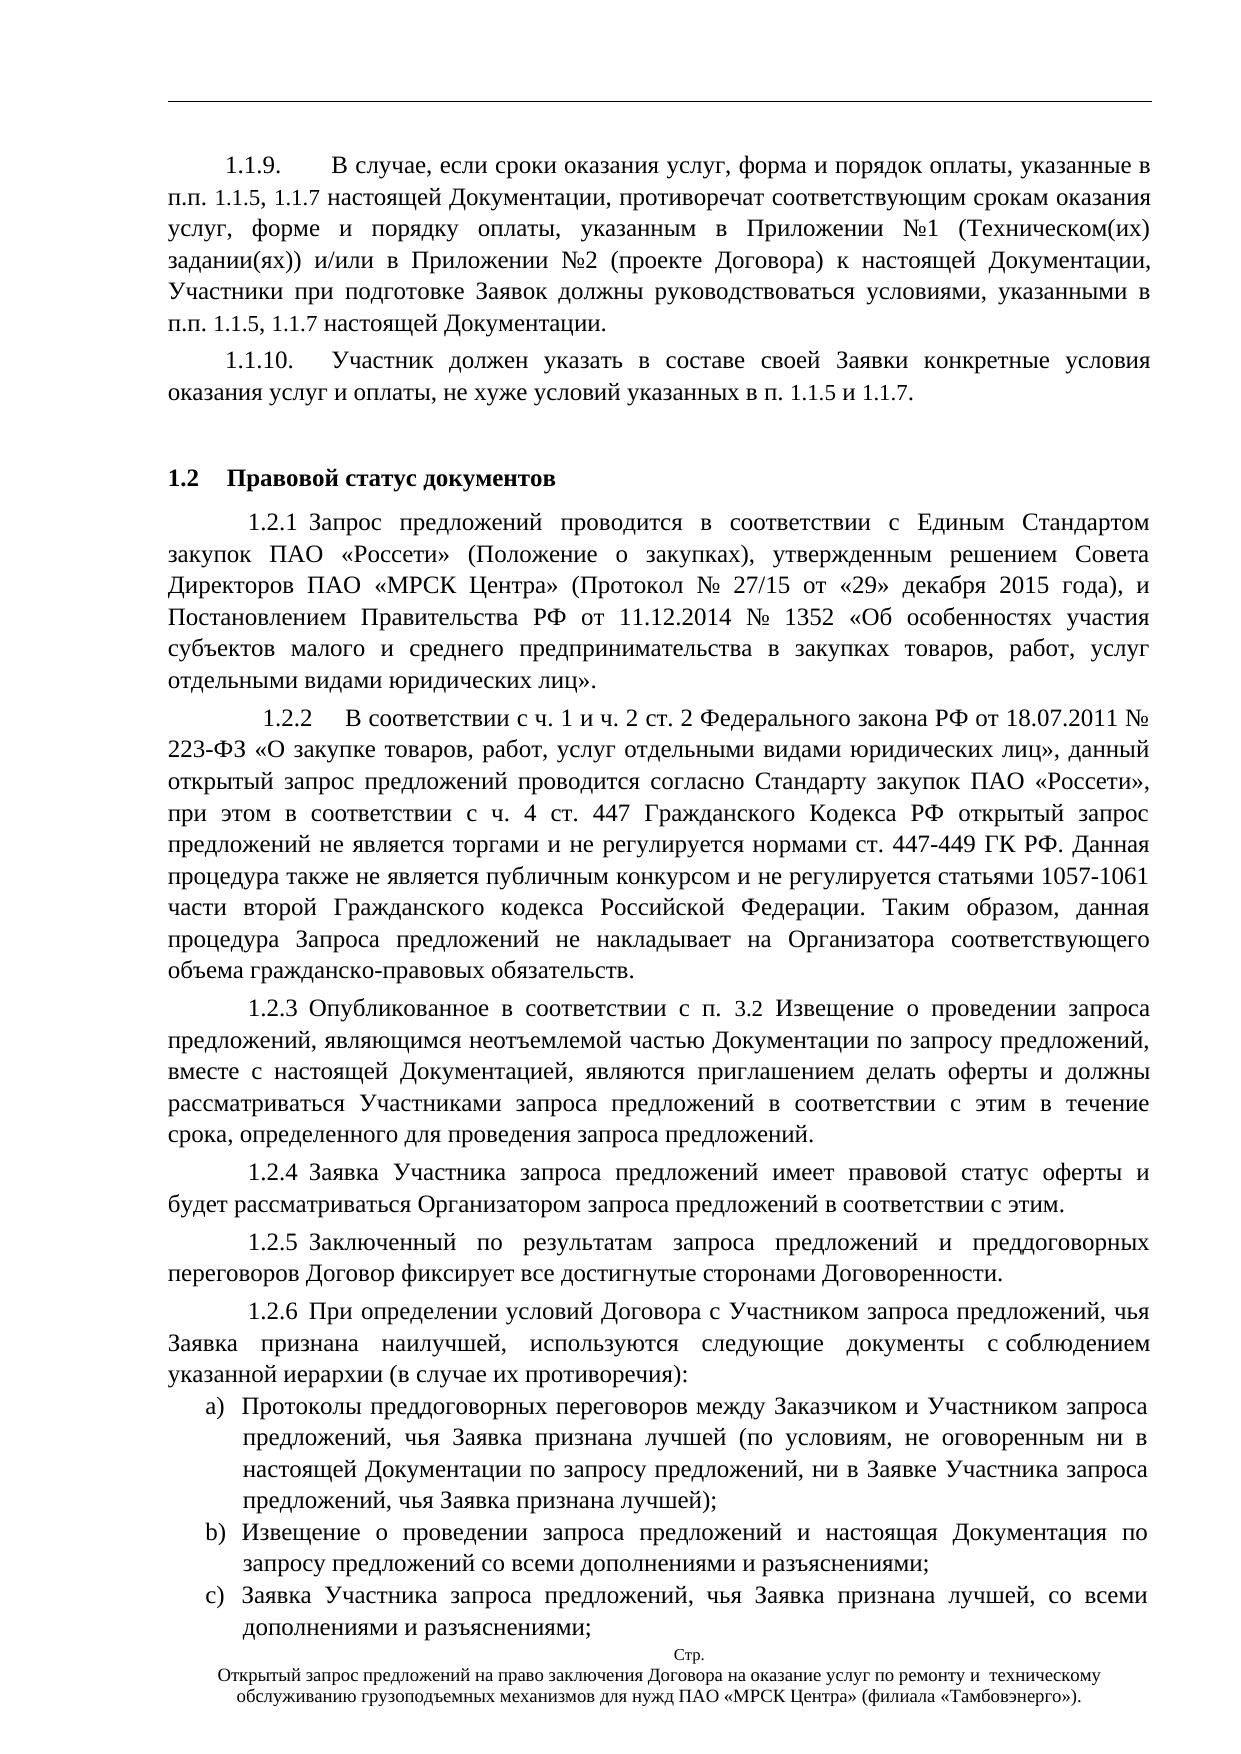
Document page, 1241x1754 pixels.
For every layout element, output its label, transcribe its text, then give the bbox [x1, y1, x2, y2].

list Заявка Участника запроса предложений имеет правовой статус оферты и будет рассматриваться Организатором запроса предложений в соответствии с этим. [168, 1157, 1150, 1218]
list Запрос предложений проводится в соответствии с Единым Стандартом закупок ПАО «Россети» (Положение о закупках), утвержденным решением Совета Директоров ПАО «МРСК Центра» (Протокол № 27/15 от «29» декабря 2015 года), и Постановлением Правительства РФ от 11.12.2014 № 1352 «Об особенностях участия субъектов малого и среднего предпринимательства в закупках товаров, работ, услуг отдельными видами юридических лиц». [168, 507, 1150, 694]
list Заключенный по результатам запроса предложений и преддоговорных переговоров Договор фиксирует все достигнутые сторонами Договоренности. [168, 1227, 1150, 1287]
list Заявка Участника запроса предложений, чья Заявка признана лучшей, со всеми дополнениями и разъяснениями; [205, 1580, 1148, 1640]
list В соответствии с ч. 1 и ч. 2 ст. 2 Федерального закона РФ от 18.07.2011 № 223-ФЗ «О закупке товаров, работ, услуг отдельными видами юридических лиц», данный открытый запрос предложений проводится согласно Стандарту закупок ПАО «Россети», при этом в соответствии с ч. 4 ст. 447 Гражданского Кодекса РФ открытый запрос предложений не является торгами и не регулируется нормами ст. 447-449 ГК РФ. Данная процедура также не является публичным конкурсом и не регулируется статьями 1057-1061 части второй Гражданского кодекса Российской Федерации. Таким образом, данная процедура Запроса предложений не накладывает на Организатора соответствующего объема гражданско-правовых обязательств. [168, 703, 1150, 984]
list Участник должен указать в составе своей Заявки конкретные условия оказания услуг и оплаты, не хуже условий указанных в п. 1.1.5 и 1.1.7. [168, 346, 1152, 406]
list Опубликованное в соответствии с п. 3.2 Извещение о проведении запроса предложений, являющимся неотъемлемой частью Документации по запросу предложений, вместе с настоящей Документацией, являются приглашением делать оферты и должны рассматриваться Участниками запроса предложений в соответствии с этим в течение срока, определенного для проведения запроса предложений. [168, 993, 1150, 1148]
list В случае, если сроки оказания услуг, форма и порядок оплаты, указанные в п.п. 1.1.5, 1.1.7 настоящей Документации, противоречат соответствующим срокам оказания услуг, форме и порядку оплаты, указанным в Приложении №1 (Техническом(их) задании(ях)) и/или в Приложении №2 (проекте Договора) к настоящей Документации, Участники при подготовке Заявок должны руководствоваться условиями, указанными в п.п. 1.1.5, 1.1.7 настоящей Документации. [168, 150, 1152, 337]
subtitle Правовой статус документов [168, 463, 1152, 492]
list При определении условий Договора с Участником запроса предложений, чья Заявка признана наилучшей, используются следующие документы с соблюдением указанной иерархии (в случае их противоречия): [168, 1296, 1150, 1388]
list Протоколы преддоговорных переговоров между Заказчиком и Участником запроса предложений, чья Заявка признана лучшей (по условиям, не оговоренным ни в настоящей Документации по запросу предложений, ни в Заявке Участника запроса предложений, чья Заявка признана лучшей); [205, 1391, 1149, 1514]
list Извещение о проведении запроса предложений и настоящая Документация по запросу предложений со всеми дополнениями и разъяснениями; [205, 1517, 1148, 1577]
